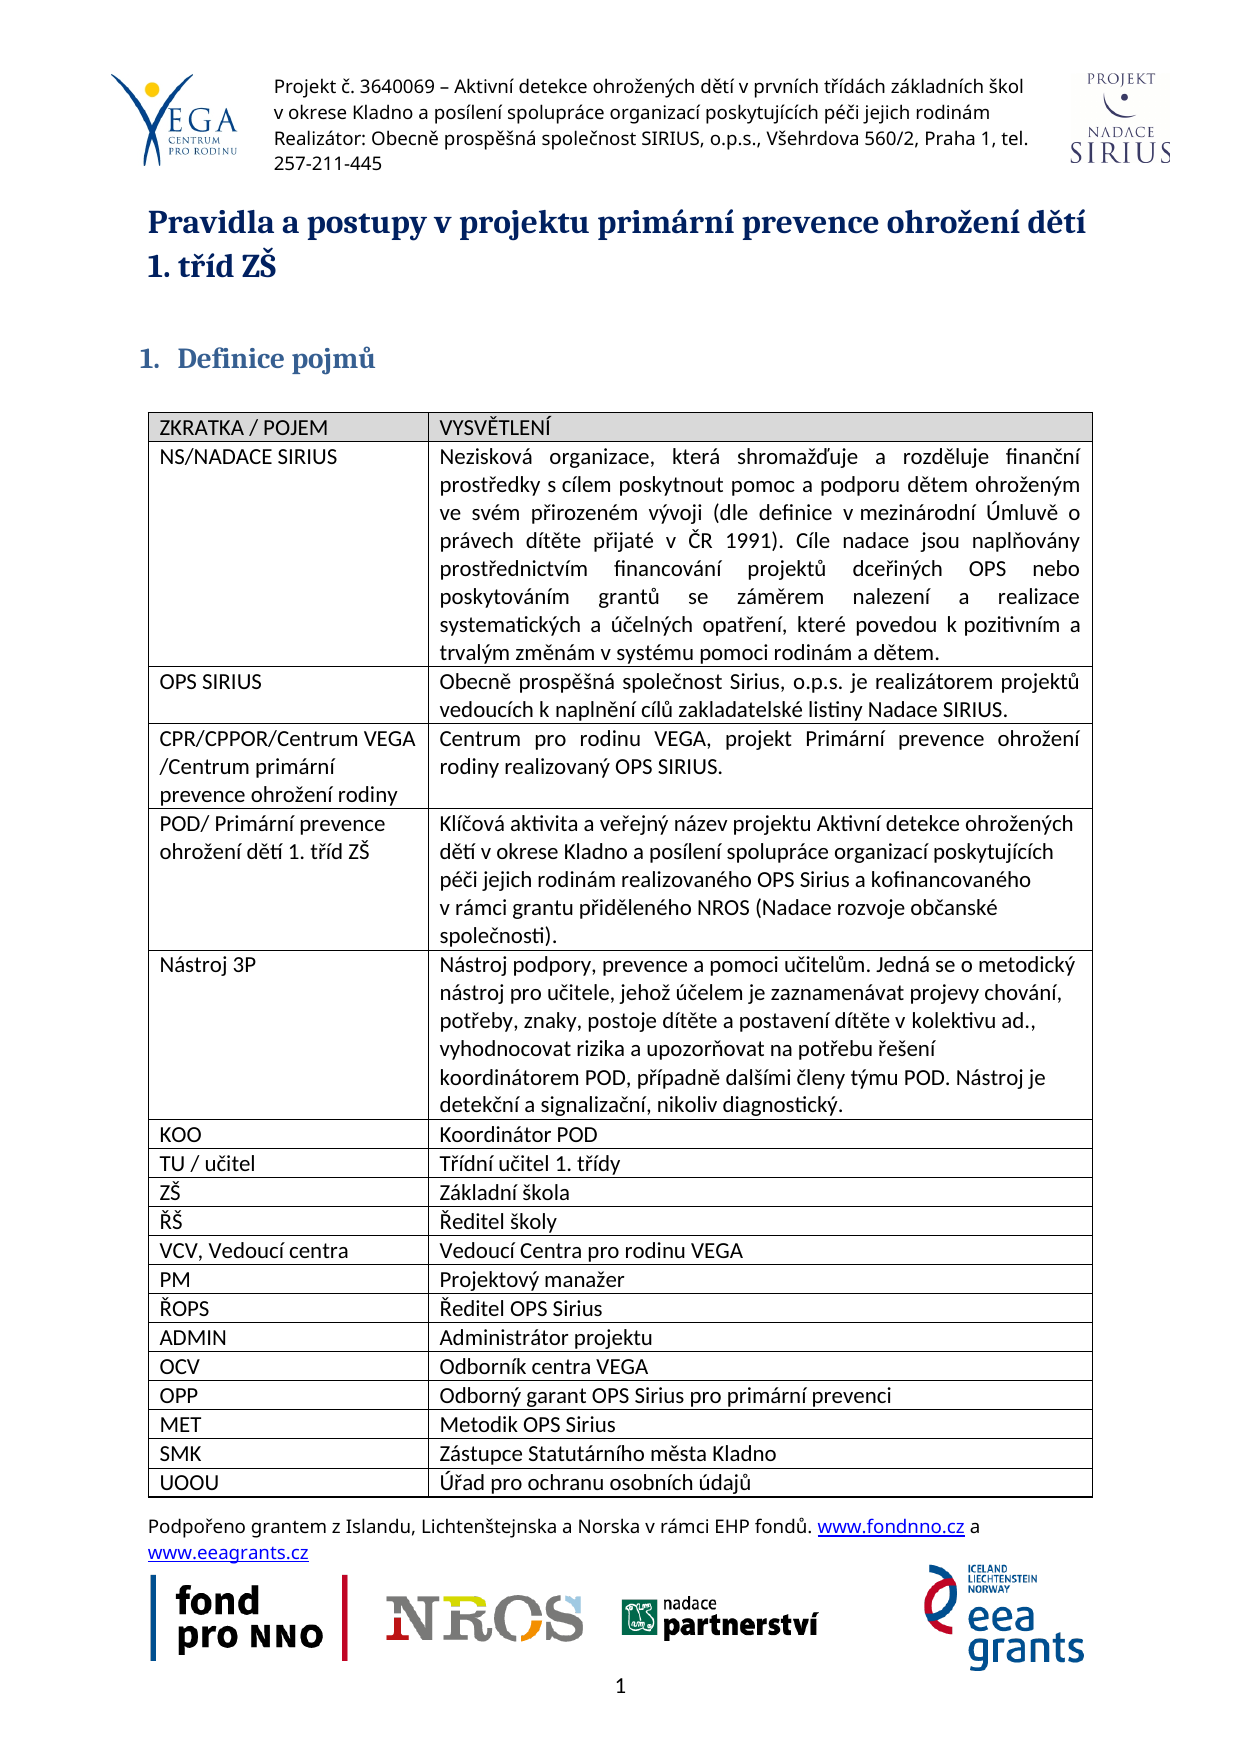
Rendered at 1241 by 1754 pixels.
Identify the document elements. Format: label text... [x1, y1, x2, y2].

table_cell UOOU [149, 1469, 428, 1496]
table_cell SMK [149, 1439, 428, 1467]
table_cell Zástupce Statutárního města Kladno [429, 1439, 1092, 1467]
table_cell ADMIN [149, 1323, 428, 1351]
table_cell Vedoucí Centra pro rodinu VEGA [429, 1236, 1092, 1264]
table_cell Odborný garant OPS Sirius pro primární prevenci [429, 1381, 1092, 1409]
table_cell Nástroj podpory, prevence a pomoci učitelům. Jedná se o metodický nástroj pro učitele, jehož účelem je zaznamenávat projevy chování, potřeby, znaky, postoje dítěte a postavení dítěte v kolektivu ad., vyhodnocovat rizika a upozorňovat na potřebu řešení koordinátorem POD, případně dalšími členy týmu POD. Nástroj je detekční a signalizační, nikoliv diagnostický. [429, 951, 1092, 1119]
table_cell Metodik OPS Sirius [429, 1410, 1092, 1438]
table_cell ŘOPS [149, 1294, 428, 1322]
table_header ZKRATKA / POJEM [149, 413, 428, 441]
table_cell PM [149, 1265, 428, 1293]
table_cell Koordinátor POD [429, 1120, 1092, 1148]
table_cell Třídní učitel 1. třídy [429, 1149, 1092, 1177]
picture [147, 1564, 1085, 1671]
table_cell Odborník centra VEGA [429, 1352, 1092, 1380]
table_cell Klíčová aktivita a veřejný název projektu Aktivní detekce ohrožených dětí v okrese Kladno a posílení spolupráce organizací poskytujících péči jejich rodinám realizovaného OPS Sirius a kofinancovaného v rámci grantu přiděleného NROS (Nadace rozvoje občanské společnosti). [429, 809, 1092, 949]
table_cell Úřad pro ochranu osobních údajů [429, 1469, 1092, 1496]
table_cell POD/ Primární prevence ohrožení dětí 1. tříd ZŠ [149, 809, 428, 949]
table_cell TU / učitel [149, 1149, 428, 1177]
picture [1070, 73, 1170, 163]
table_cell Ředitel OPS Sirius [429, 1294, 1092, 1322]
table_cell MET [149, 1410, 428, 1438]
table_cell Základní škola [429, 1178, 1092, 1206]
table_cell Projektový manažer [429, 1265, 1092, 1293]
table_cell VCV, Vedoucí centra [149, 1236, 428, 1264]
table_cell CPR/CPPOR/Centrum VEGA /Centrum primární prevence ohrožení rodiny [149, 724, 428, 808]
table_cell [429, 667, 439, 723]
table_header VYSVĚTLENÍ [429, 413, 1092, 441]
list Definice pojmů [140, 342, 1093, 408]
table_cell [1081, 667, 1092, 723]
table_cell ZŠ [149, 1178, 428, 1206]
table_cell NS/NADACE SIRIUS [149, 442, 428, 666]
table_cell Ředitel školy [429, 1207, 1092, 1235]
table_cell Nástroj 3P [149, 951, 428, 1119]
table_cell Administrátor projektu [429, 1323, 1092, 1351]
text Pravidla a postupy v projektu primární prevence ohrožení dětí 1. tříd ZŠ [148, 204, 1093, 286]
picture [111, 73, 238, 166]
table_cell KOO [149, 1120, 428, 1148]
table_cell Centrum pro rodinu VEGA, projekt Primární prevence ohrožení rodiny realizovaný OPS SIRIUS. [429, 724, 1092, 808]
table_cell OCV [149, 1352, 428, 1380]
table_cell OPS SIRIUS [149, 667, 428, 723]
table_cell Nezisková organizace, která shromažďuje a rozděluje finanční prostředky s cílem poskytnout pomoc a podporu dětem ohroženým ve svém přirozeném vývoji (dle definice v mezinárodní Úmluvě o právech dítěte přijaté v ČR 1991). Cíle nadace jsou naplňovány prostřednictvím financování projektů dceřiných OPS nebo poskytováním grantů se záměrem nalezení a realizace systematických a účelných opatření, které povedou k pozitivním a trvalým změnám v systému pomoci rodinám a dětem. [429, 442, 1092, 666]
table_cell ŘŠ [149, 1207, 428, 1235]
table_cell OPP [149, 1381, 428, 1409]
